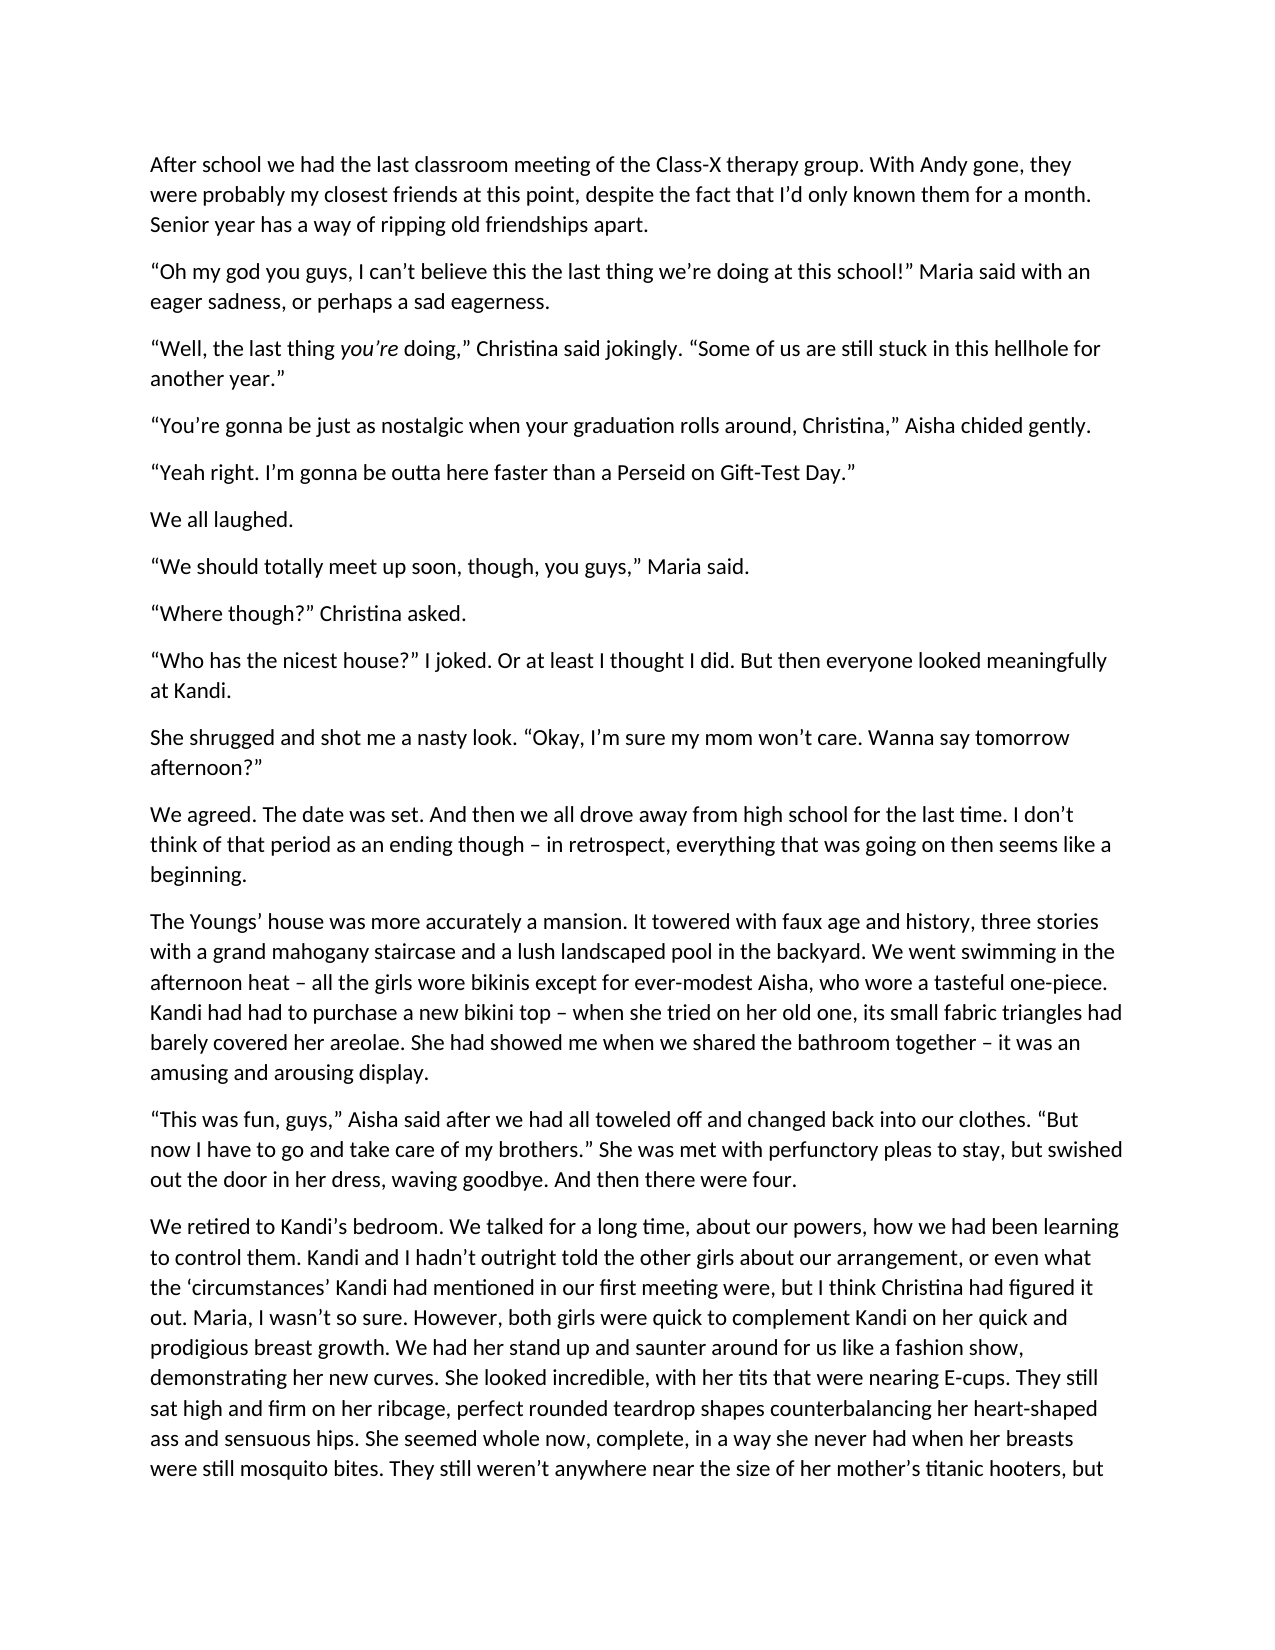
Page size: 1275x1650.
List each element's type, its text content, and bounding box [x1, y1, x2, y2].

text “Well, the last thing you’re doing,” Christina said jokingly. “Some of us are still stuck in this hellhole for another year.” [150, 334, 1125, 393]
text “We should totally meet up soon, though, you guys,” Maria said. [150, 552, 1125, 580]
text After school we had the last classroom meeting of the Class-X therapy group. With Andy gone, they were probably my closest friends at this point, despite the fact that I’d only known them for a month. Senior year has a way of ripping old friendships apart. [150, 150, 1125, 238]
text “You’re gonna be just as nostalgic when your graduation rolls around, Christina,” Aisha chided gently. [150, 411, 1125, 439]
text She shrugged and shot me a nasty look. “Okay, I’m sure my mom won’t care. Wanna say tomorrow afternoon?” [150, 723, 1125, 781]
text “Oh my god you guys, I can’t believe this the last thing we’re doing at this school!” Maria said with an eager sadness, or perhaps a sad eagerness. [150, 257, 1125, 316]
text “Yeah right. I’m gonna be outta here faster than a Perseid on Gift-Test Day.” [150, 458, 1125, 486]
text We all laughed. [150, 505, 1125, 533]
text We agreed. The date was set. And then we all drove away from high school for the last time. I don’t think of that period as an ending though – in retrospect, everything that was going on then seems like a beginning. [150, 800, 1125, 888]
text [150, 1212, 1125, 1482]
text “This was fun, guys,” Aisha said after we had all toweled off and changed back into our clothes. “But now I have to go and take care of my brothers.” She was met with perfunctory pleas to stay, but swished out the door in her dress, waving goodbye. And then there were four. [150, 1105, 1125, 1194]
text “Where though?” Christina asked. [150, 599, 1125, 627]
text “Who has the nicest house?” I joked. Or at least I thought I did. But then everyone looked meaningfully at Kandi. [150, 646, 1125, 704]
text The Youngs’ house was more accurately a mansion. It towered with faux age and history, three stories with a grand mahogany staircase and a lush landscaped pool in the backyard. We went swimming in the afternoon heat – all the girls wore bikinis except for ever-modest Aisha, who wore a tasteful one-piece. Kandi had had to purchase a new bikini top – when she tried on her old one, its small fabric triangles had barely covered her areolae. She had showed me when we shared the bathroom together – it was an amusing and arousing display. [150, 907, 1125, 1086]
